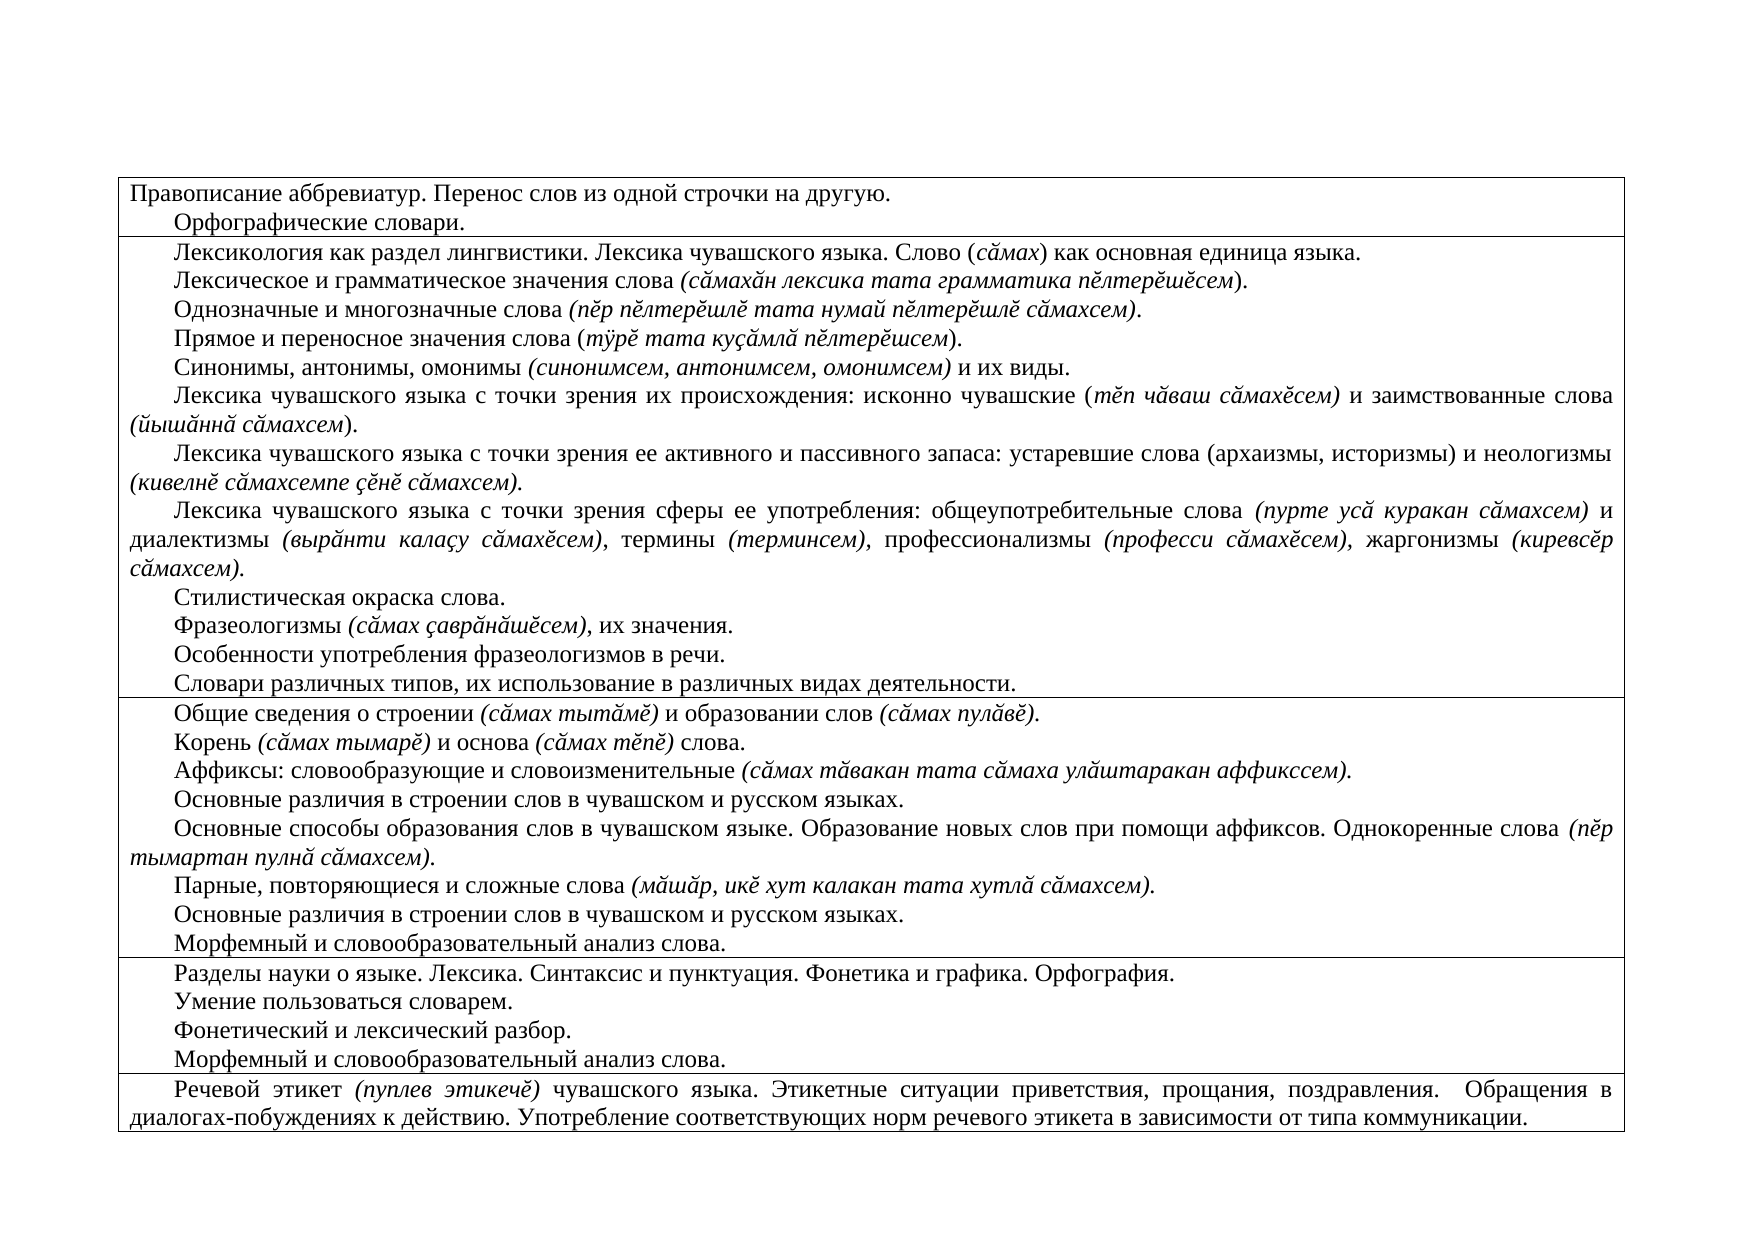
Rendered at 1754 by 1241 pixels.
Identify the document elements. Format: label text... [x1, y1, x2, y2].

table_cell Разделы науки о языке. Лексика. Синтаксис и пунктуация. Фонетика и графика. Орфография. Умение пользоваться словарем. Фонетический и лексический разбор. Морфемный и словообразовательный анализ слова. [119, 958, 1624, 1073]
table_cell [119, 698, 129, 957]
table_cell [119, 178, 1624, 236]
table_cell Речевой этикет (пуплев этикечĕ) чувашского языка. Этикетные ситуации приветствия, прощания, поздравления. Обращения в диалогах-побуждениях к действию. Употребление соответствующих норм речевого этикета в зависимости от типа коммуникации. [119, 1074, 1624, 1131]
table_cell Лексикология как раздел лингвистики. Лексика чувашского языка. Слово (сӑмах) как основная единица языка. Лексическое и грамматическое значения слова (сӑмахӑн лексика тата грамматика пĕлтерĕшĕсем). Однозначные и многозначные слова (пĕр пĕлтерĕшлĕ тата нумай пĕлтерĕшлĕ сӑмахсем). Прямое и переносное значения слова (тӱрĕ тата куҫӑмлӑ пĕлтерĕшсем). Синонимы, антонимы, омонимы (синонимсем, антонимсем, омонимсем) и их виды. Лексика чувашского языка с точки зрения их происхождения: исконно чувашские (тĕп чӑваш сӑмахĕсем) и заимствованные слова (йышӑннӑ сӑмахсем). Лексика чувашского языка с точки зрения ее активного и пассивного запаса: устаревшие слова (архаизмы, историзмы) и неологизмы (кивелнĕ сӑмахсемпе ҫĕнĕ сӑмахсем). Лексика чувашского языка с точки зрения сферы ее употребления: общеупотребительные слова (пурте усӑ куракан сӑмахсем) и диалектизмы (вырӑнти калаҫу сӑмахĕсем), термины (терминсем), профессионализмы (професси сӑмахĕсем), жаргонизмы (киревсĕр сӑмахсем). Стилистическая окраска слова. Фразеологизмы (сӑмах ҫаврӑнӑшĕсем), их значения. Особенности употребления фразеологизмов в речи. Словари различных типов, их использование в различных видах деятельности. [119, 237, 1624, 697]
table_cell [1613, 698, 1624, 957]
